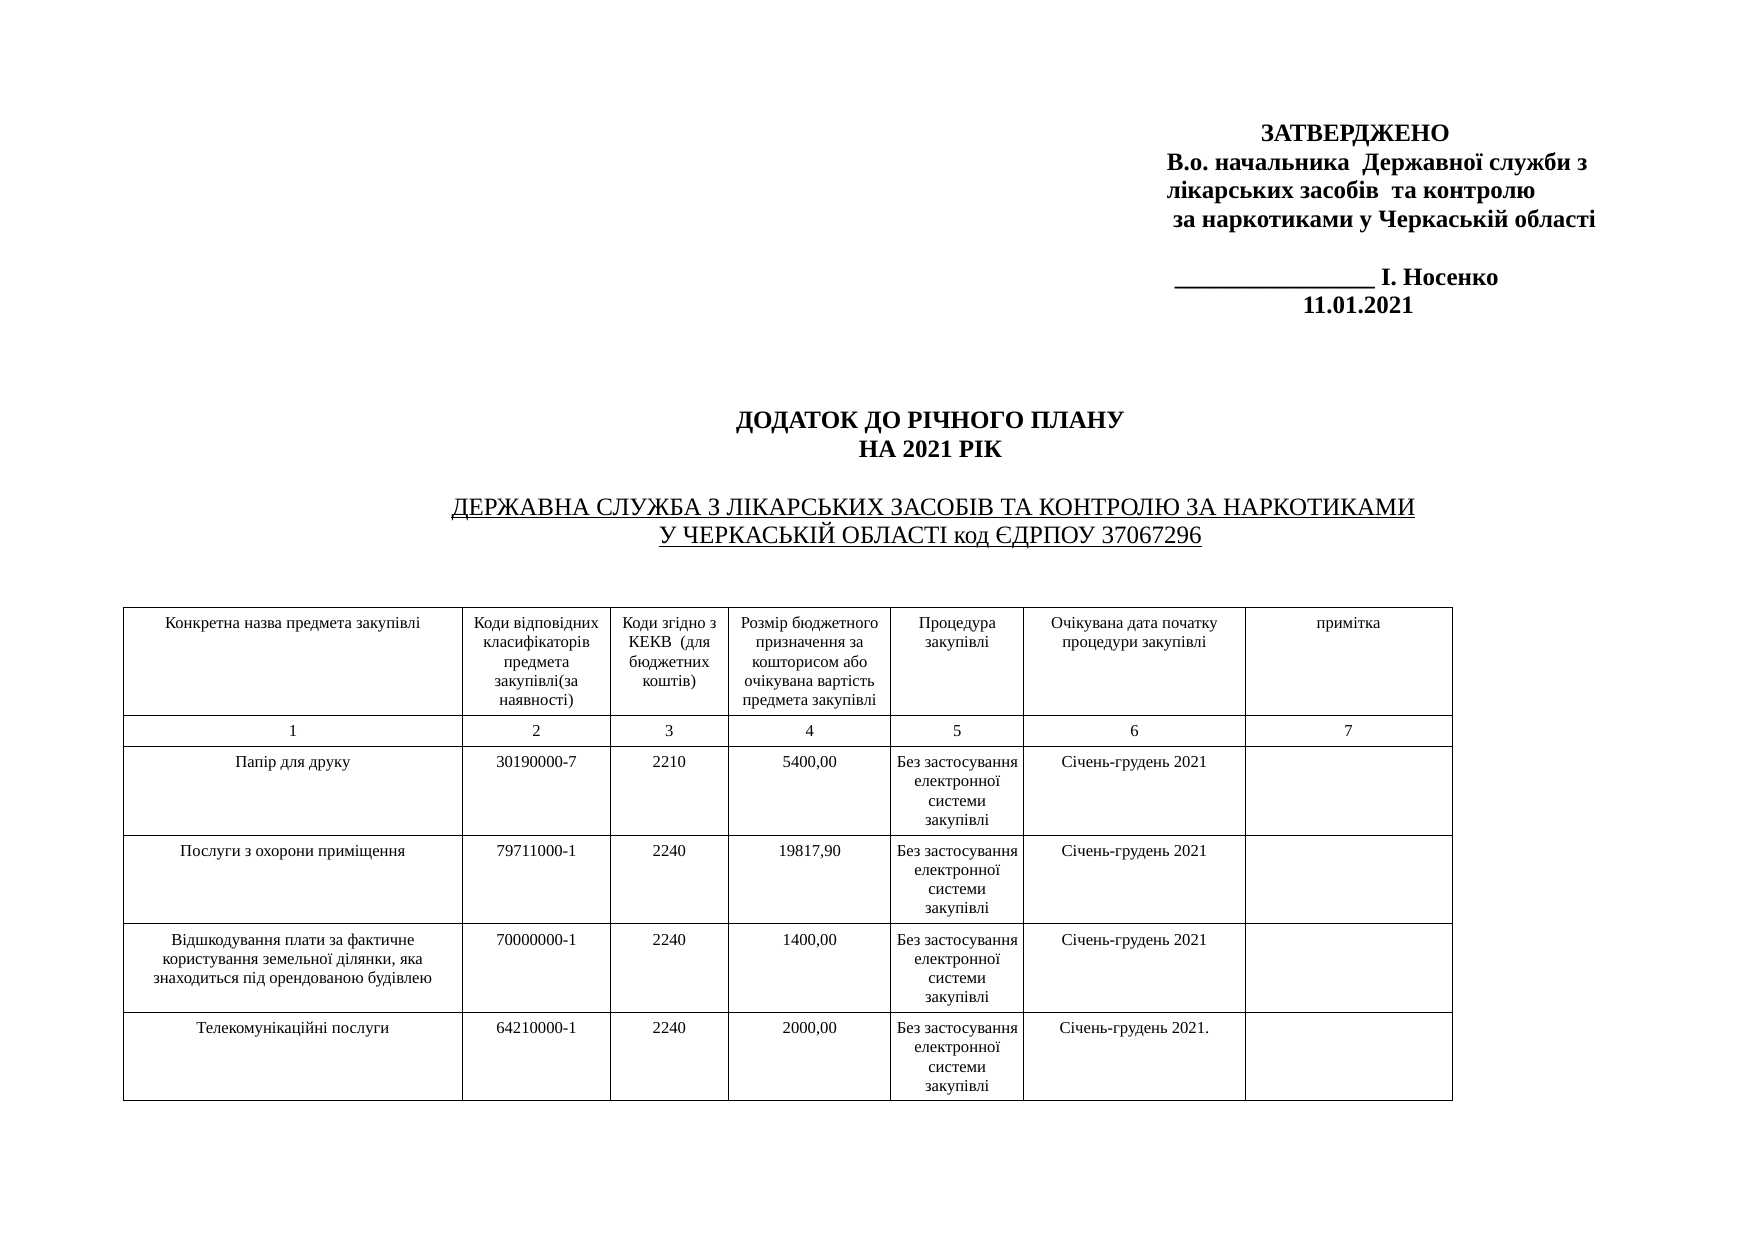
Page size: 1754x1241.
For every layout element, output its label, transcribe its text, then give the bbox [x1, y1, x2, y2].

table_cell Без застосування електронної системи закупівлі [891, 747, 1023, 834]
table_cell 2000,00 [729, 1013, 890, 1100]
table_cell 1 [124, 716, 462, 746]
table_cell Відшкодування плати за фактичне користування земельної ділянки, яка знаходиться під орендованою будівлею [124, 924, 462, 1012]
table_cell 2240 [611, 1013, 728, 1100]
text ДЕРЖАВНА СЛУЖБА З ЛІКАРСЬКИХ ЗАСОБІВ ТА КОНТРОЛЮ ЗА НАРКОТИКАМИ [118, 492, 1742, 521]
table_cell 2240 [611, 924, 728, 1012]
text ЗАТВЕРДЖЕНО [118, 118, 1742, 147]
table_cell Папір для друку [124, 747, 462, 834]
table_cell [891, 924, 1023, 1012]
table_cell 6 [1024, 716, 1245, 746]
text лікарських засобів та контролю [1167, 176, 1742, 204]
table_header Коди відповідних класифікаторів предмета закупівлі(за наявності) [463, 608, 610, 715]
text ________________ І. Носенко [118, 262, 1742, 291]
table_cell 2 [463, 716, 610, 746]
table_cell 30190000-7 [463, 747, 610, 834]
table_cell 4 [729, 716, 890, 746]
table_header Розмір бюджетного призначення за кошторисом або очікувана вартість предмета закупівлі [729, 608, 890, 715]
table_cell [1246, 924, 1452, 1012]
table_cell Січень-грудень 2021 [1024, 747, 1245, 834]
table_header Конкретна назва предмета закупівлі [124, 608, 462, 715]
table_header Процедура закупівлі [891, 608, 1023, 715]
table_header примітка [1246, 608, 1452, 715]
table_cell 5400,00 [729, 747, 890, 834]
text У ЧЕРКАСЬКІЙ ОБЛАСТІ код ЄДРПОУ 37067296 [118, 521, 1742, 549]
table_cell [1246, 747, 1452, 834]
table_cell 5 [891, 716, 1023, 746]
table_cell [1246, 1013, 1452, 1100]
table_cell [1024, 1013, 1245, 1100]
table_cell 3 [611, 716, 728, 746]
text В.о. начальника Державної служби з [1167, 147, 1742, 176]
text 11.01.2021 [118, 291, 1742, 319]
text за наркотиками у Черкаській області [1167, 204, 1742, 233]
table_cell 1400,00 [729, 924, 890, 1012]
table_cell [1246, 836, 1452, 923]
table_cell 70000000-1 [463, 924, 610, 1012]
table_cell Телекомунікаційні послуги [124, 1013, 462, 1100]
table_header Коди згідно з КЕКВ (для бюджетних коштів) [611, 608, 728, 715]
table_cell Січень-грудень 2021 [1024, 836, 1245, 923]
table_cell Послуги з охорони приміщення [124, 836, 462, 923]
text НА 2021 РІК [118, 434, 1742, 463]
table_cell 64210000-1 [463, 1013, 610, 1100]
text ДОДАТОК ДО РІЧНОГО ПЛАНУ [118, 406, 1742, 434]
table_cell Січень-грудень 2021 [1024, 924, 1245, 1012]
table_cell 19817,90 [729, 836, 890, 923]
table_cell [891, 1013, 1023, 1100]
table_cell 2210 [611, 747, 728, 834]
table_cell 2240 [611, 836, 728, 923]
table_header Очікувана дата початку процедури закупівлі [1024, 608, 1245, 715]
table_cell 79711000-1 [463, 836, 610, 923]
table_cell Без застосування електронної системи закупівлі [891, 836, 1023, 923]
table_cell 7 [1246, 716, 1452, 746]
